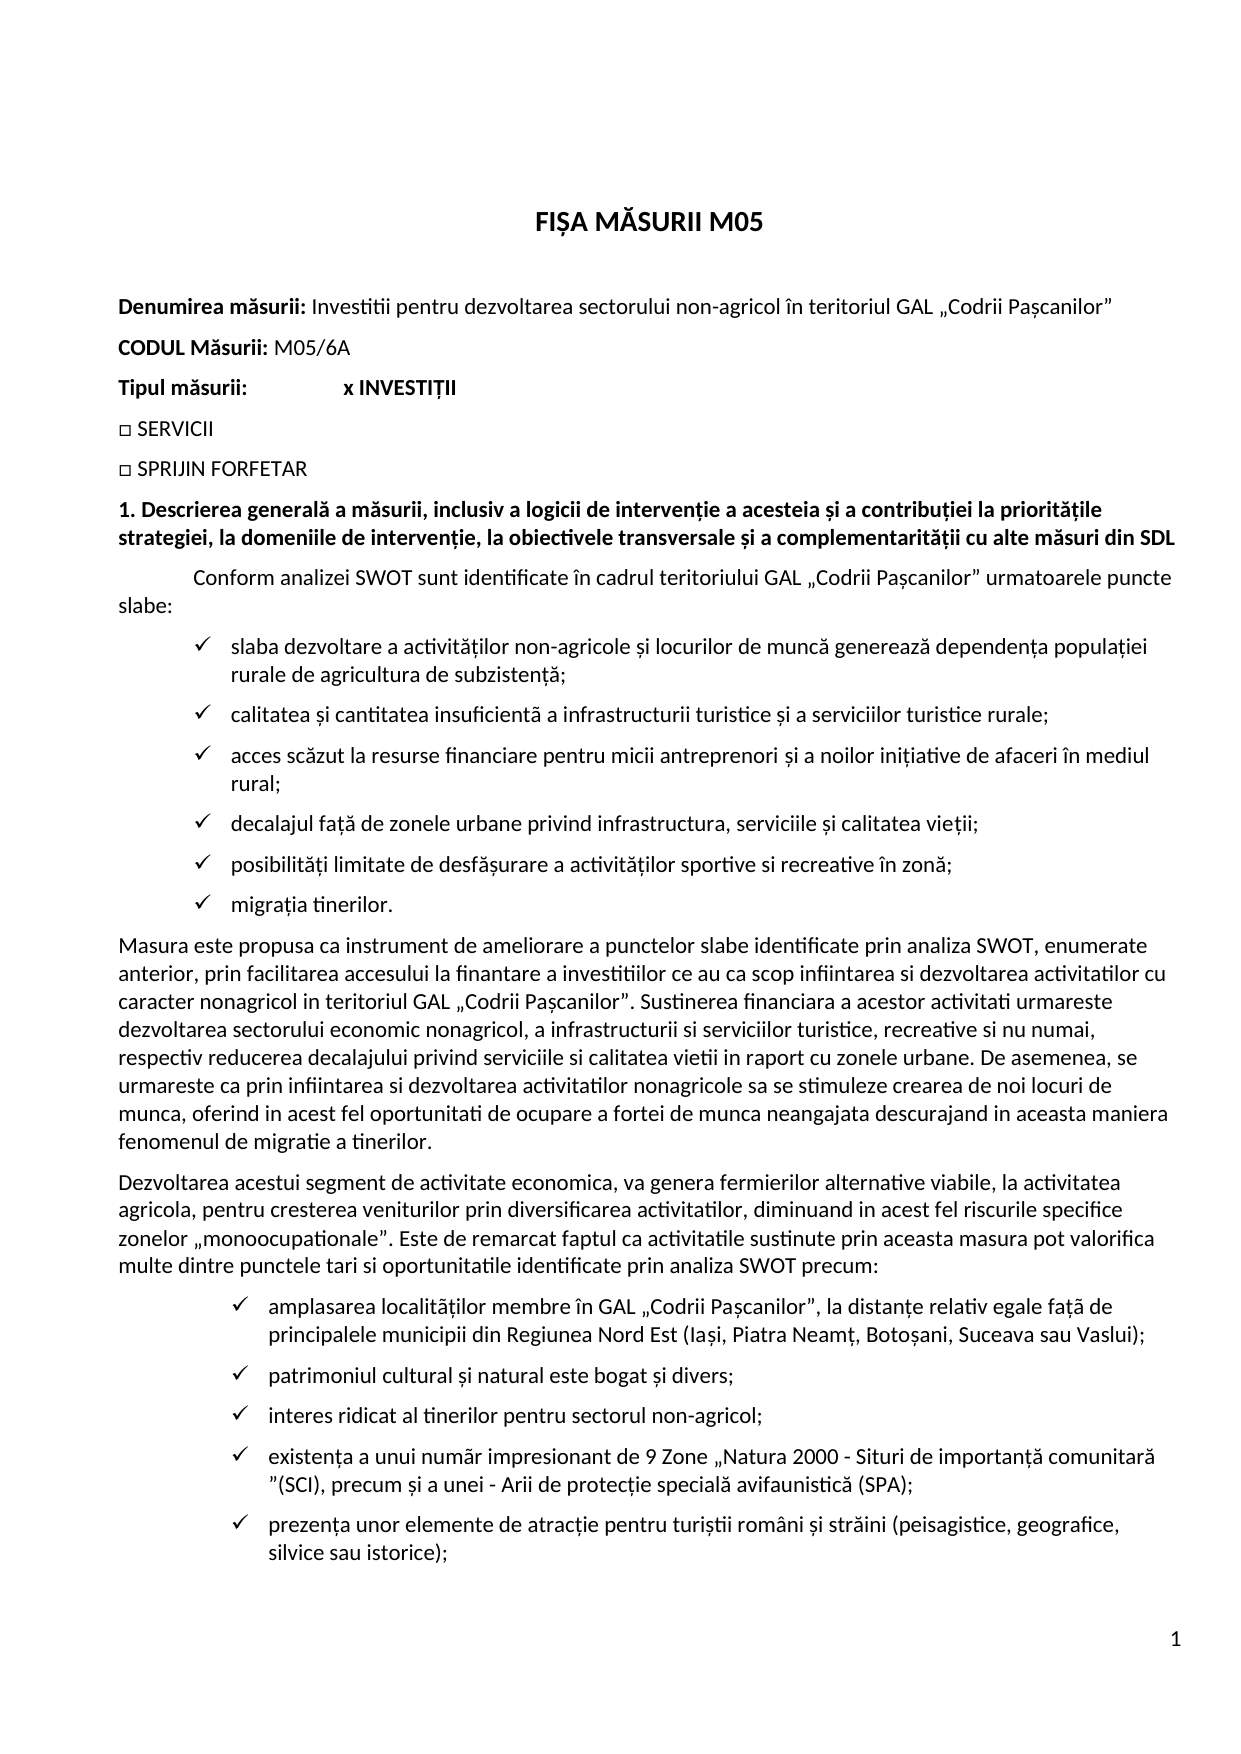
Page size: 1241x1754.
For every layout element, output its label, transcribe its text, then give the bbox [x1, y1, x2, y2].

text FIȘA MĂSURII M05 [118, 203, 1181, 239]
list slaba dezvoltare a activităților non-agricole și locurilor de muncă generează dependența populației rurale de agricultura de subzistență; [193, 632, 1181, 688]
list prezența unor elemente de atracție pentru turiștii români și străini (peisagistice, geografice, silvice sau istorice); [231, 1510, 1181, 1566]
text Tipul măsurii: x INVESTIȚII [118, 373, 1181, 401]
list amplasarea localitãților membre în GAL „Codrii Paşcanilor”, la distanțe relativ egale fațã de principalele municipii din Regiunea Nord Est (Iaşi, Piatra Neamț, Botoşani, Suceava sau Vaslui); [231, 1292, 1181, 1348]
list patrimoniul cultural și natural este bogat și divers; [231, 1361, 1181, 1389]
list acces scăzut la resurse financiare pentru micii antreprenori şi a noilor iniţiative de afaceri în mediul rural; [193, 741, 1181, 797]
list calitatea şi cantitatea insuficientã a infrastructurii turistice și a serviciilor turistice rurale; [193, 700, 1181, 728]
list interes ridicat al tinerilor pentru sectorul non-agricol; [231, 1401, 1181, 1429]
text □ SERVICII [118, 414, 1181, 442]
text Denumirea măsurii: Investitii pentru dezvoltarea sectorului non-agricol în teritoriul GAL „Codrii Pașcanilor” [118, 292, 1181, 320]
text Masura este propusa ca instrument de ameliorare a punctelor slabe identificate prin analiza SWOT, enumerate anterior, prin facilitarea accesului la finantare a investitiilor ce au ca scop infiintarea si dezvoltarea activitatilor cu caracter nonagricol in teritoriul GAL „Codrii Pașcanilor”. Sustinerea financiara a acestor activitati urmareste dezvoltarea sectorului economic nonagricol, a infrastructurii si serviciilor turistice, recreative si nu numai, respectiv reducerea decalajului privind serviciile si calitatea vietii in raport cu zonele urbane. De asemenea, se urmareste ca prin infiintarea si dezvoltarea activitatilor nonagricole sa se stimuleze crearea de noi locuri de munca, oferind in acest fel oportunitati de ocupare a fortei de munca neangajata descurajand in aceasta maniera fenomenul de migratie a tinerilor. [118, 931, 1181, 1155]
list posibilități limitate de desfășurare a activităților sportive si recreative în zonă; [193, 850, 1181, 878]
text 1. Descrierea generală a măsurii, inclusiv a logicii de intervenție a acesteia și a contribuției la prioritățile strategiei, la domeniile de intervenție, la obiectivele transversale și a complementarității cu alte măsuri din SDL [118, 495, 1181, 551]
text CODUL Măsurii: M05/6A [118, 333, 1181, 361]
list migrația tinerilor. [193, 890, 1181, 918]
list existența a unui numãr impresionant de 9 Zone „Natura 2000 - Situri de importanță comunitară ”(SCI), precum şi a unei - Arii de protecție specială avifaunistică (SPA); [231, 1442, 1181, 1498]
text Dezvoltarea acestui segment de activitate economica, va genera fermierilor alternative viabile, la activitatea agricola, pentru cresterea veniturilor prin diversificarea activitatilor, diminuand in acest fel riscurile specifice zonelor „monoocupationale”. Este de remarcat faptul ca activitatile sustinute prin aceasta masura pot valorifica multe dintre punctele tari si oportunitatile identificate prin analiza SWOT precum: [118, 1168, 1181, 1280]
text Conform analizei SWOT sunt identificate în cadrul teritoriului GAL „Codrii Pașcanilor” urmatoarele puncte slabe: [118, 563, 1181, 619]
list decalajul faţă de zonele urbane privind infrastructura, serviciile și calitatea vieţii; [193, 809, 1181, 837]
text □ SPRIJIN FORFETAR [118, 454, 1181, 482]
